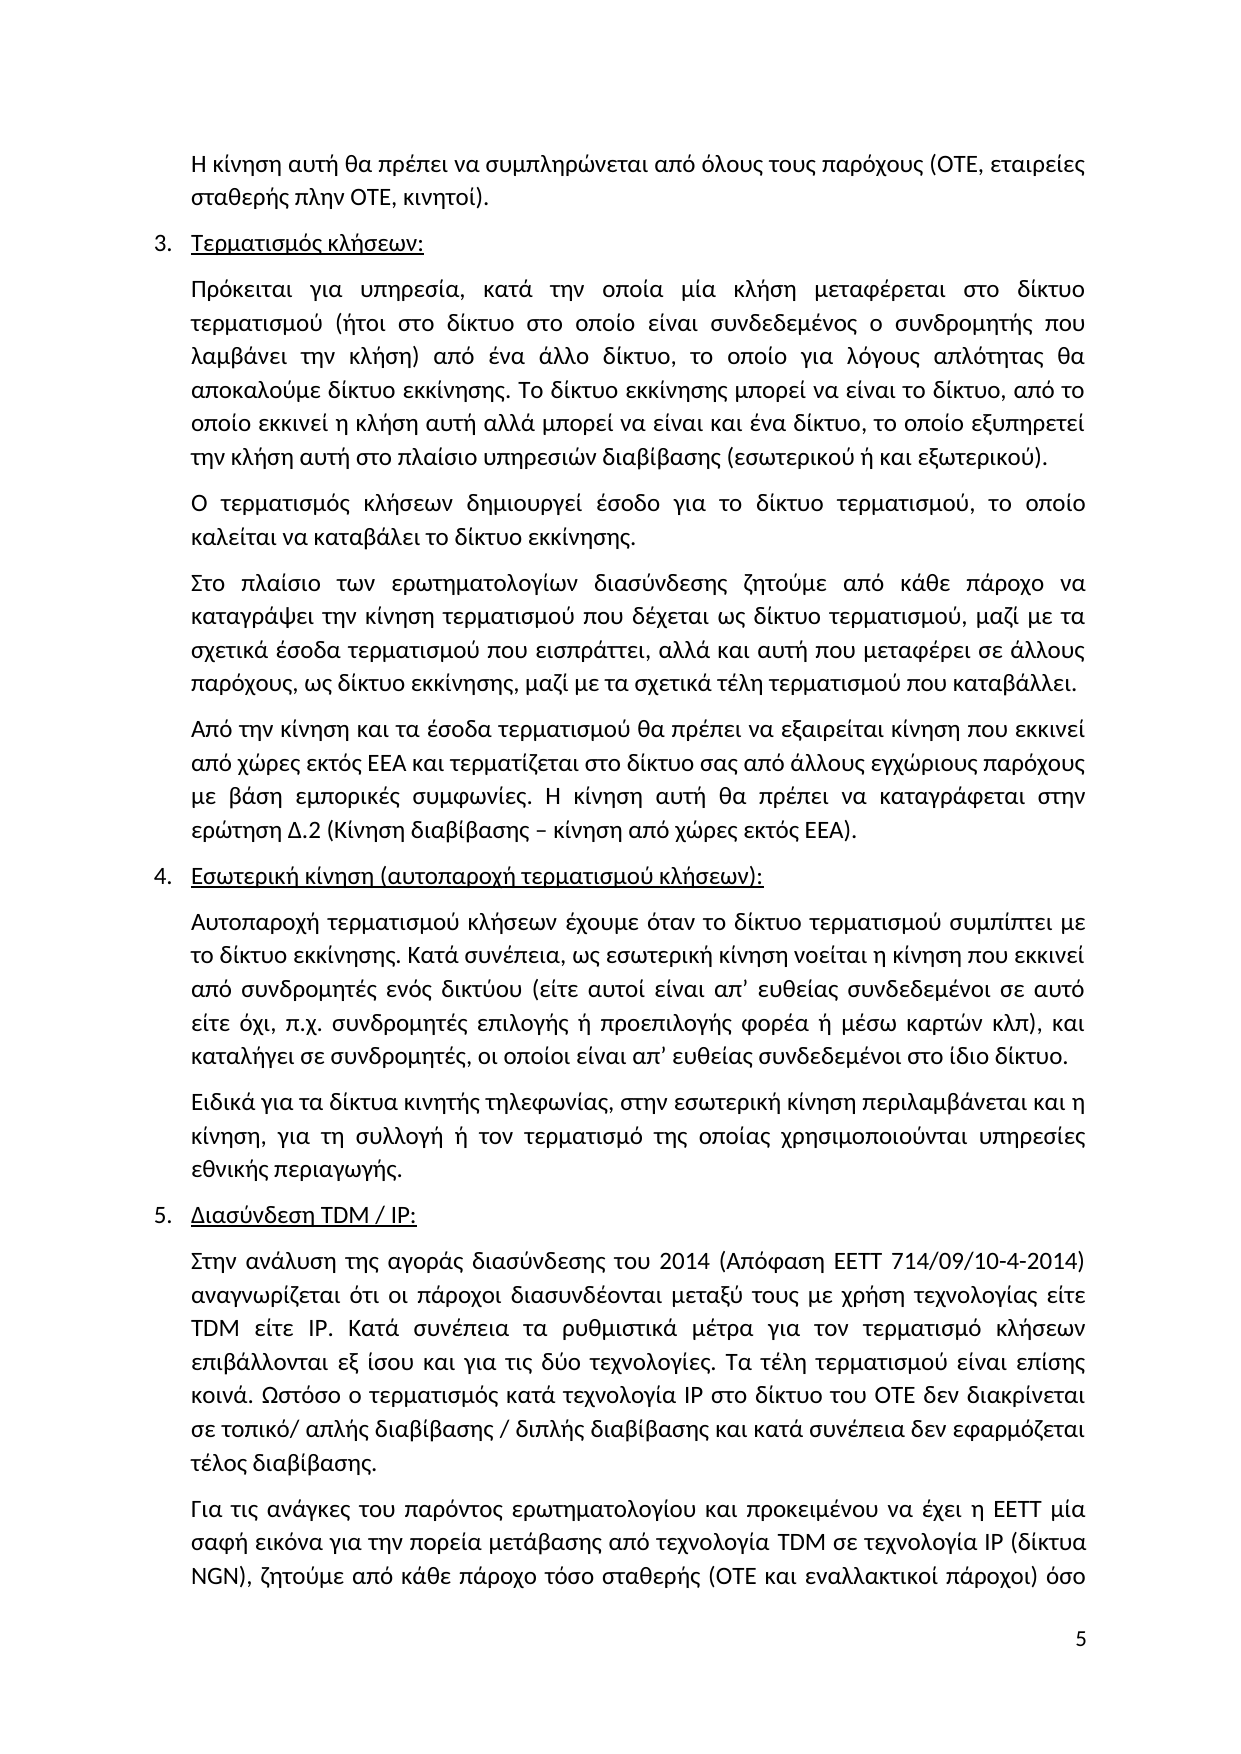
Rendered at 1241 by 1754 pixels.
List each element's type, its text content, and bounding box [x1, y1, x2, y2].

text Από την κίνηση και τα έσοδα τερματισμού θα πρέπει να εξαιρείται κίνηση που εκκινεί από χώρες εκτός ΕΕΑ και τερματίζεται στο δίκτυο σας από άλλους εγχώριους παρόχους με βάση εμπορικές συμφωνίες. Η κίνηση αυτή θα πρέπει να καταγράφεται στην ερώτηση Δ.2 (Κίνηση διαβίβασης – κίνηση από χώρες εκτός ΕΕΑ). [191, 713, 1087, 844]
text Ο τερματισμός κλήσεων δημιουργεί έσοδο για το δίκτυο τερματισμού, το οποίο καλείται να καταβάλει το δίκτυο εκκίνησης. [191, 487, 1087, 551]
text Πρόκειται για υπηρεσία, κατά την οποία μία κλήση μεταφέρεται στο δίκτυο τερματισμού (ήτοι στο δίκτυο στο οποίο είναι συνδεδεμένος ο συνδρομητής που λαμβάνει την κλήση) από ένα άλλο δίκτυο, το οποίο για λόγους απλότητας θα αποκαλούμε δίκτυο εκκίνησης. Το δίκτυο εκκίνησης μπορεί να είναι το δίκτυο, από το οποίο εκκινεί η κλήση αυτή αλλά μπορεί να είναι και ένα δίκτυο, το οποίο εξυπηρετεί την κλήση αυτή στο πλαίσιο υπηρεσιών διαβίβασης (εσωτερικού ή και εξωτερικού). [191, 273, 1087, 472]
text Αυτοπαροχή τερματισμού κλήσεων έχουμε όταν το δίκτυο τερματισμού συμπίπτει με το δίκτυο εκκίνησης. Κατά συνέπεια, ως εσωτερική κίνηση νοείται η κίνηση που εκκινεί από συνδρομητές ενός δικτύου (είτε αυτοί είναι απ’ ευθείας συνδεδεμένοι σε αυτό είτε όχι, π.χ. συνδρομητές επιλογής ή προεπιλογής φορέα ή μέσω καρτών κλπ), και καταλήγει σε συνδρομητές, οι οποίοι είναι απ’ ευθείας συνδεδεμένοι στο ίδιο δίκτυο. [191, 906, 1087, 1071]
list Εσωτερική κίνηση (αυτοπαροχή τερματισμού κλήσεων): [153, 860, 1087, 891]
text Η κίνηση αυτή θα πρέπει να συμπληρώνεται από όλους τους παρόχους (ΟΤΕ, εταιρείες σταθερής πλην ΟΤΕ, κινητοί). [191, 148, 1087, 212]
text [191, 1493, 1087, 1590]
text Στο πλαίσιο των ερωτηματολογίων διασύνδεσης ζητούμε από κάθε πάροχο να καταγράψει την κίνηση τερματισμού που δέχεται ως δίκτυο τερματισμού, μαζί με τα σχετικά έσοδα τερματισμού που εισπράττει, αλλά και αυτή που μεταφέρει σε άλλους παρόχους, ως δίκτυο εκκίνησης, μαζί με τα σχετικά τέλη τερματισμού που καταβάλλει. [191, 567, 1087, 698]
list Τερματισμός κλήσεων: [153, 227, 1087, 258]
text Ειδικά για τα δίκτυα κινητής τηλεφωνίας, στην εσωτερική κίνηση περιλαμβάνεται και η κίνηση, για τη συλλογή ή τον τερματισμό της οποίας χρησιμοποιούνται υπηρεσίες εθνικής περιαγωγής. [191, 1086, 1087, 1184]
text Στην ανάλυση της αγοράς διασύνδεσης του 2014 (Απόφαση ΕΕΤΤ 714/09/10-4-2014) αναγνωρίζεται ότι οι πάροχοι διασυνδέονται μεταξύ τους με χρήση τεχνολογίας είτε TDM είτε IP. Κατά συνέπεια τα ρυθμιστικά μέτρα για τον τερματισμό κλήσεων επιβάλλονται εξ ίσου και για τις δύο τεχνολογίες. Τα τέλη τερματισμού είναι επίσης κοινά. Ωστόσο ο τερματισμός κατά τεχνολογία ΙΡ στο δίκτυο του ΟΤΕ δεν διακρίνεται σε τοπικό/ απλής διαβίβασης / διπλής διαβίβασης και κατά συνέπεια δεν εφαρμόζεται τέλος διαβίβασης. [191, 1245, 1087, 1477]
list Διασύνδεση TDM / ΙΡ: [153, 1199, 1087, 1230]
